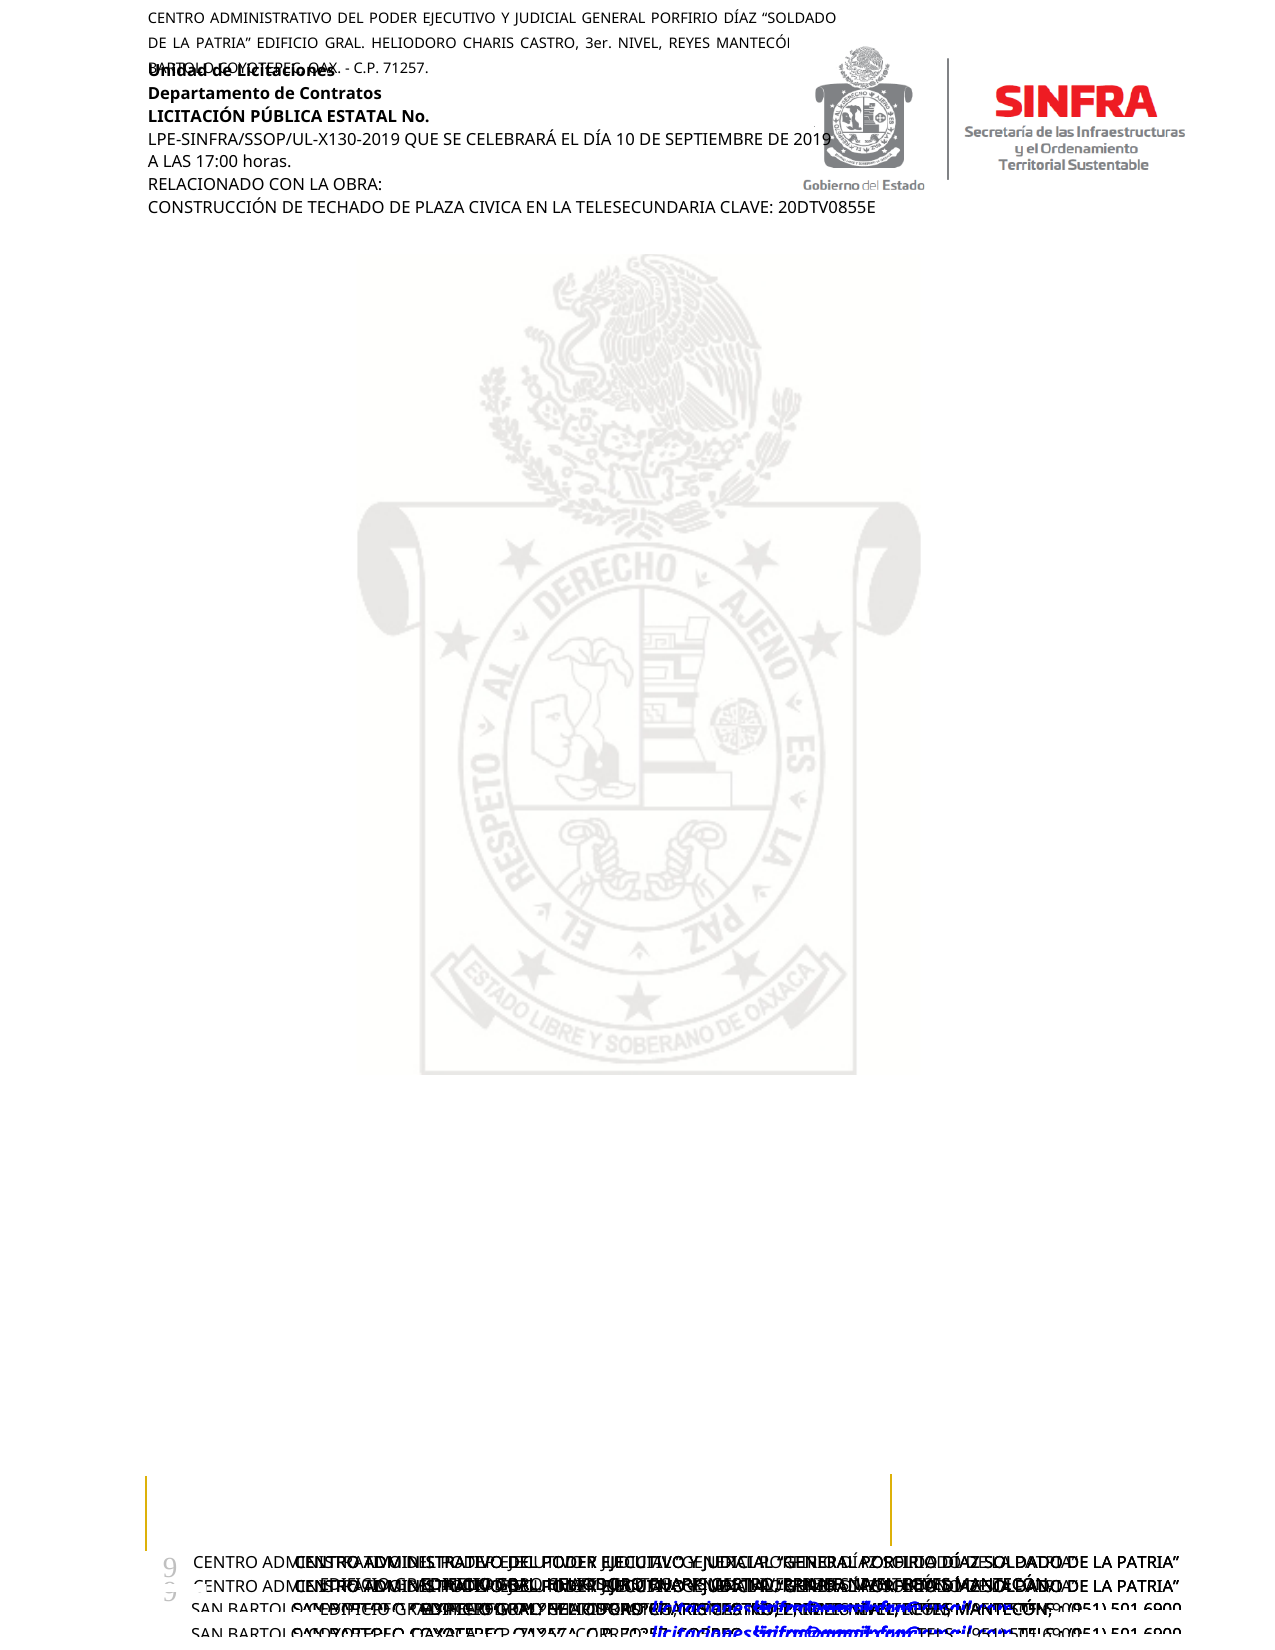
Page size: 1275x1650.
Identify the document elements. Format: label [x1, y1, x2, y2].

picture [356, 254, 921, 1075]
picture [789, 34, 1229, 204]
